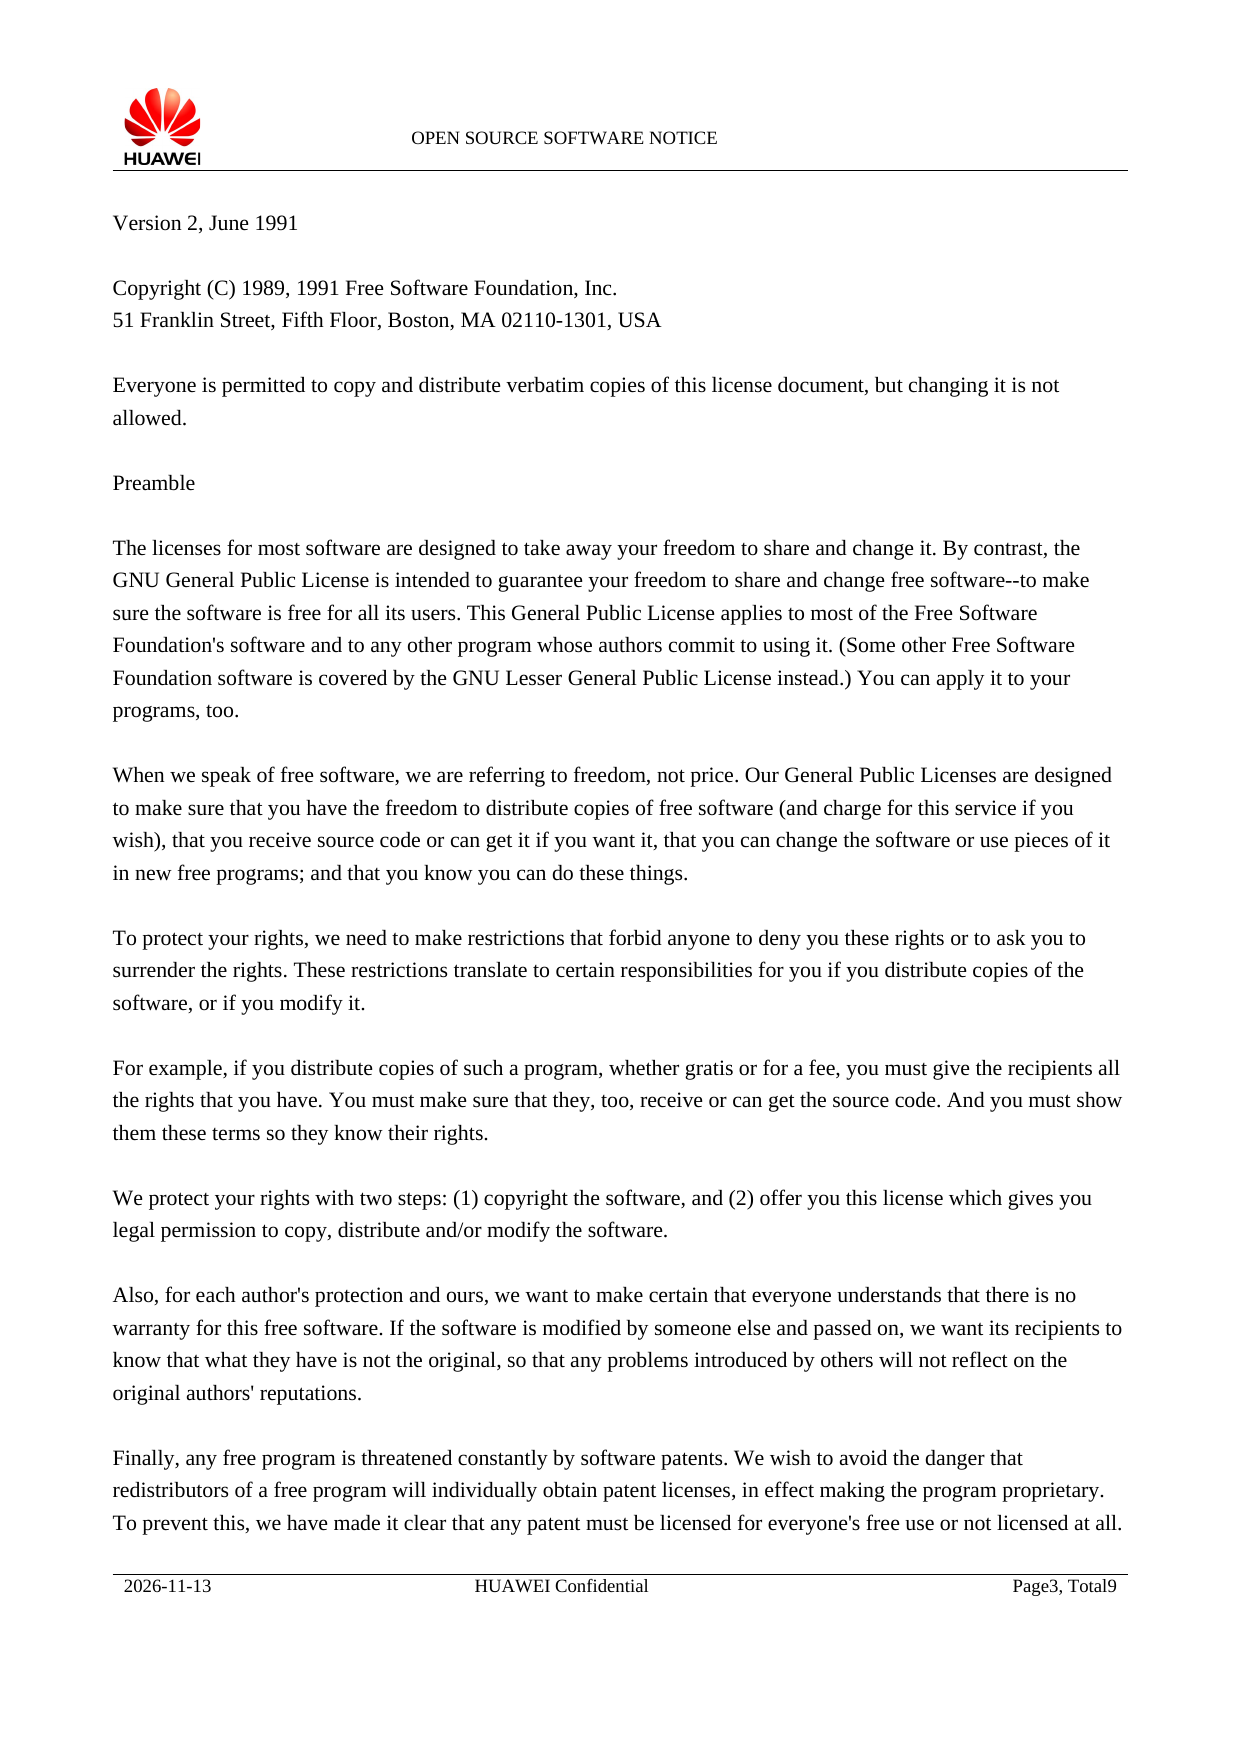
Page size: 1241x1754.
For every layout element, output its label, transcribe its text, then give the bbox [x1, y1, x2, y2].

picture [124, 88, 201, 165]
